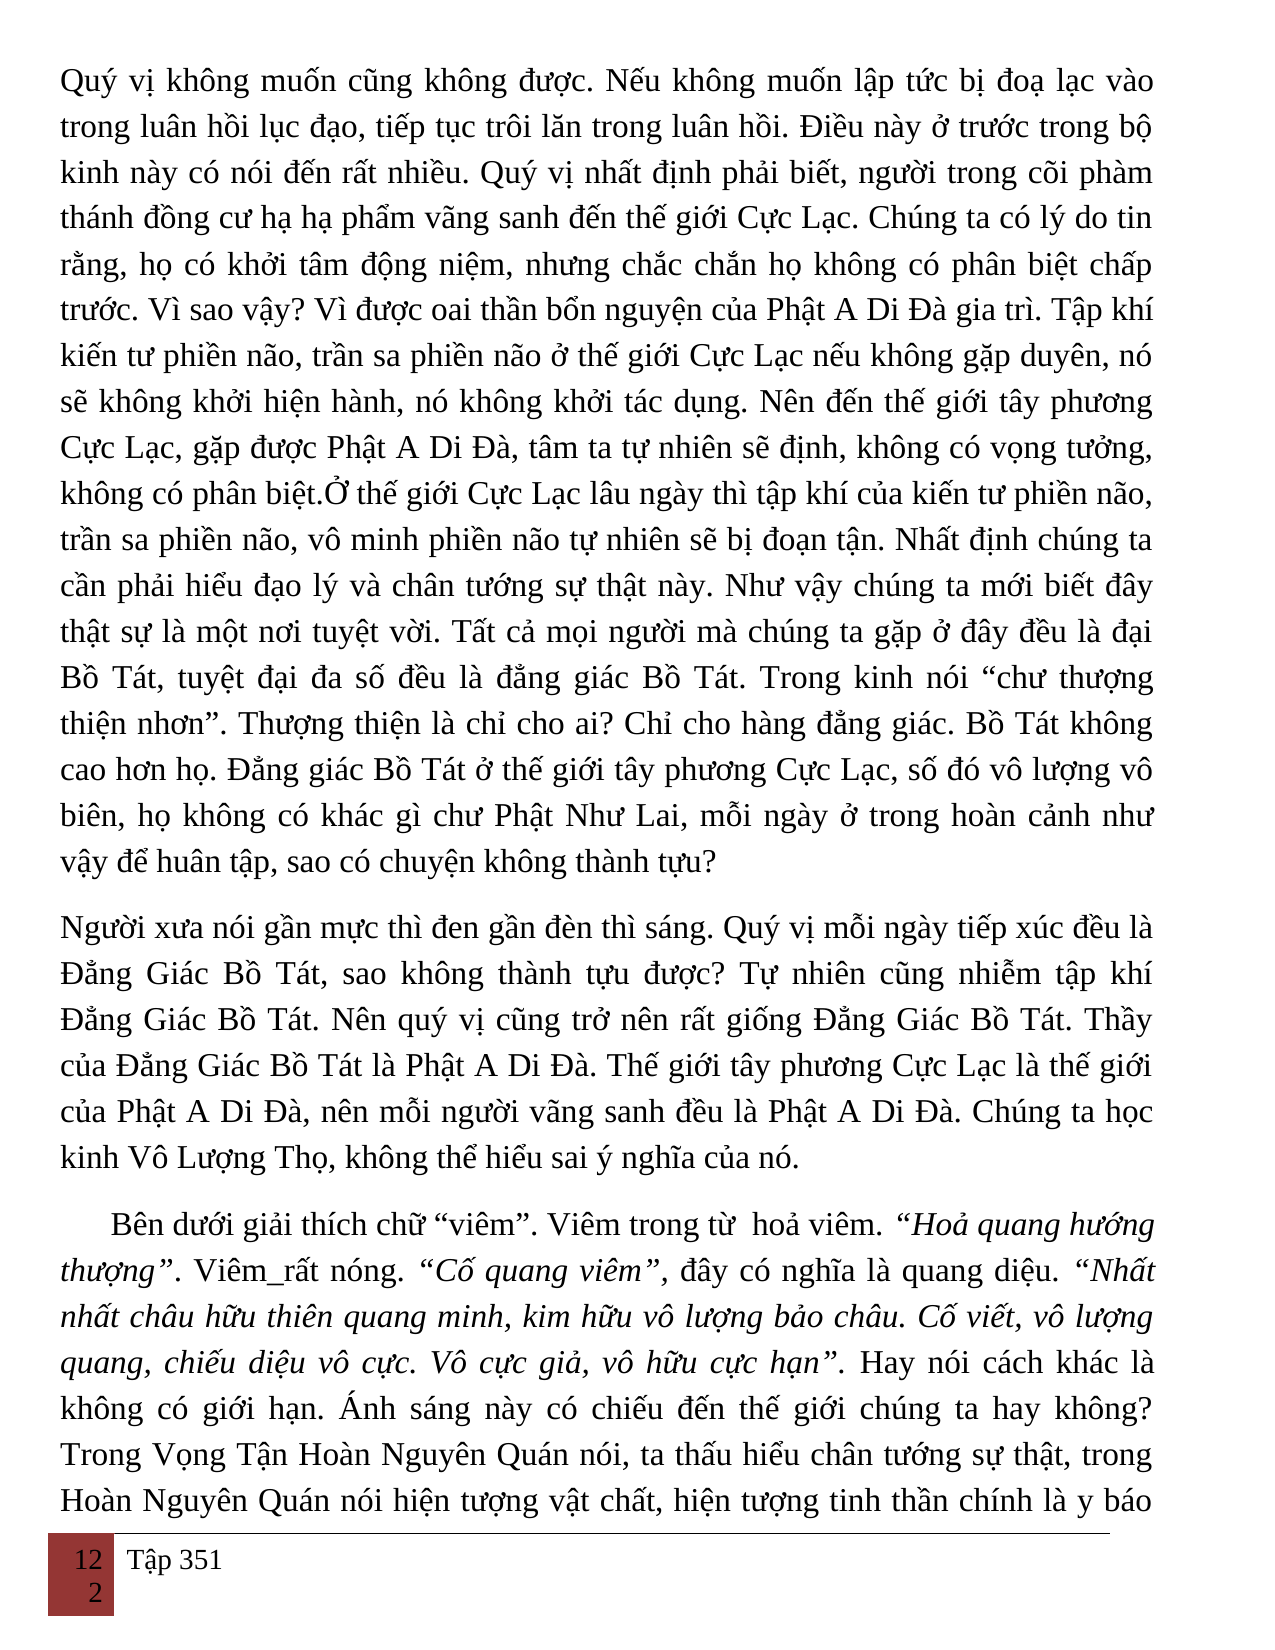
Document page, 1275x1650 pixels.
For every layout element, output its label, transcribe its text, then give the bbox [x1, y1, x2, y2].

text Người xưa nói gần mực thì đen gần đèn thì sáng. Quý vị mỗi ngày tiếp xúc đều là Đẳng Giác Bồ Tát, sao không thành tựu được? Tự nhiên cũng nhiễm tập khí Đẳng Giác Bồ Tát. Nên quý vị cũng trở nên rất giống Đẳng Giác Bồ Tát. Thầy của Đẳng Giác Bồ Tát là Phật A Di Đà. Thế giới tây phương Cực Lạc là thế giới của Phật A Di Đà, nên mỗi người vãng sanh đều là Phật A Di Đà. Chúng ta học kinh Vô Lượng Thọ, không thể hiểu sai ý nghĩa của nó. [60, 908, 1155, 1176]
